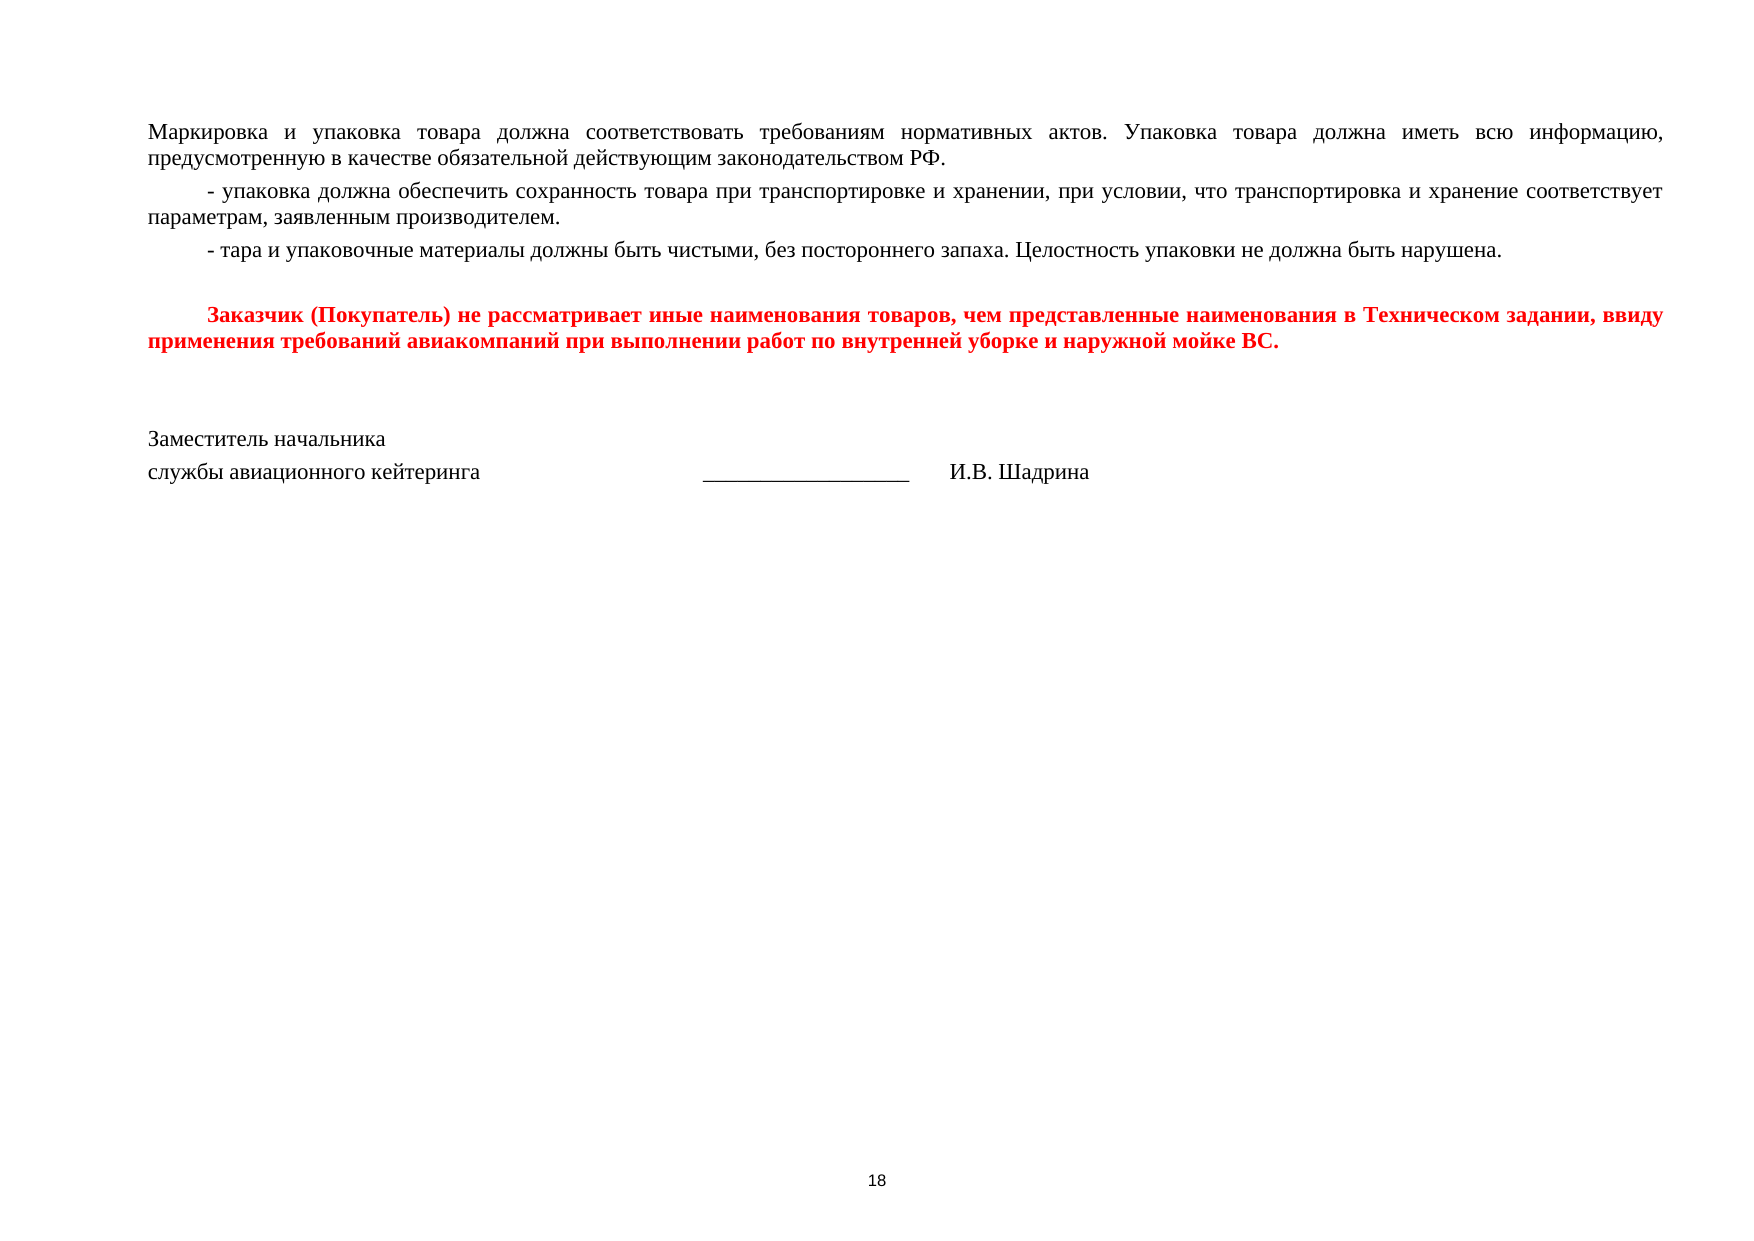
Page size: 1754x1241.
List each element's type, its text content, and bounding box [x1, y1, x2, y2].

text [148, 118, 1665, 171]
text Заказчик (Покупатель) не рассматривает иные наименования товаров, чем представленные наименования в Техническом задании, ввиду применения требований авиакомпаний при выполнении работ по внутренней уборке и наружной мойке ВС. [148, 301, 1665, 354]
text - упаковка должна обеспечить сохранность товара при транспортировке и хранении, при условии, что транспортировка и хранение соответствует параметрам, заявленным производителем. [148, 177, 1665, 230]
text Заместитель начальника [89, 425, 1665, 452]
text - тара и упаковочные материалы должны быть чистыми, без постороннего запаха. Целостность упаковки не должна быть нарушена. [148, 236, 1665, 262]
text службы авиационного кейтеринга __________________ И.В. Шадрина [89, 458, 1665, 484]
